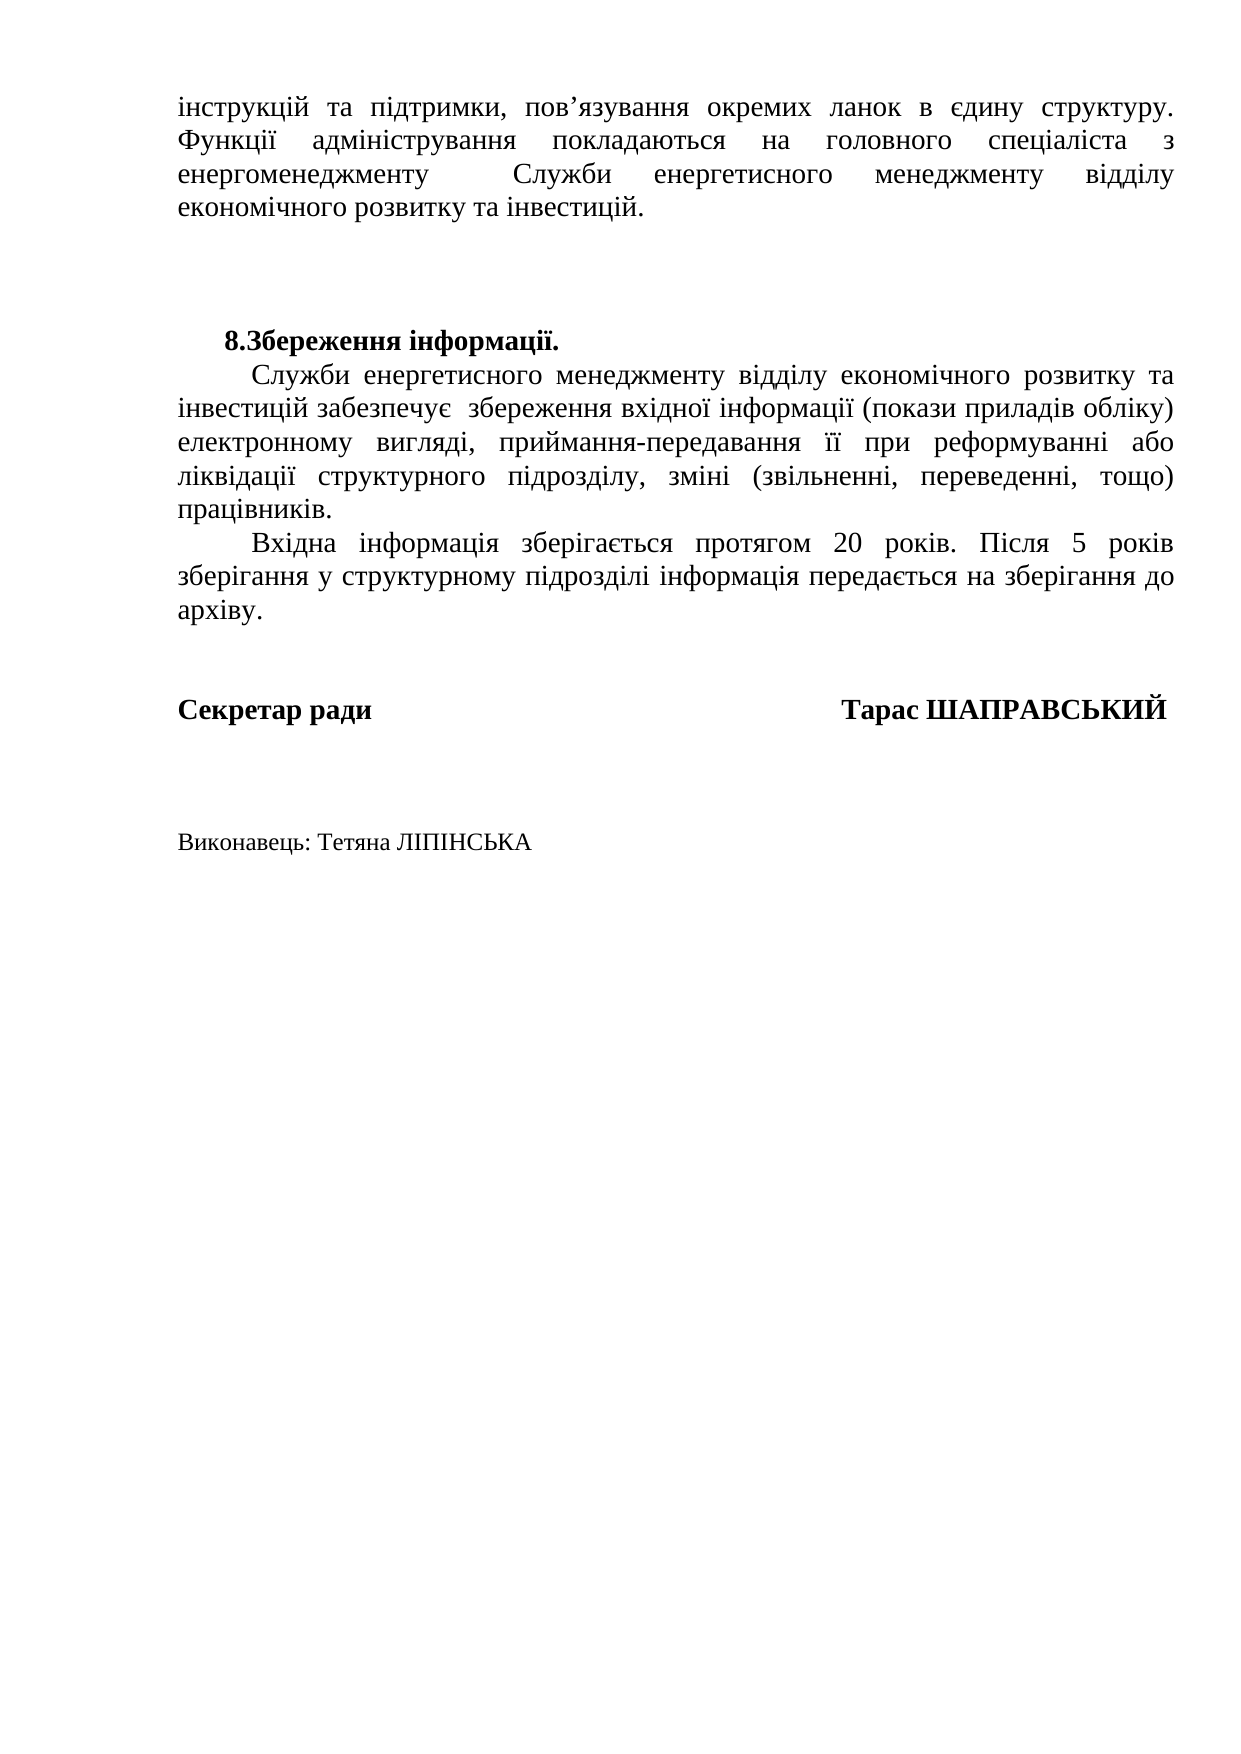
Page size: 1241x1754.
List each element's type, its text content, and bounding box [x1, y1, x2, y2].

text Секретар ради Тарас ШАПРАВСЬКИЙ [177, 692, 1175, 726]
list Служби енергетисного менеджменту відділу економічного розвитку та інвестицій забезпечує збереження вхідної інформації (покази приладів обліку) електронному вигляді, приймання-передавання її при реформуванні або ліквідації структурного підрозділу, зміні (звільненні, переведенні, тощо) працівників. [177, 357, 1175, 525]
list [177, 89, 1175, 223]
list Вхідна інформація зберігається протягом 20 років. Після 5 років зберігання у структурному підрозділі інформація передається на зберігання до архіву. [177, 525, 1175, 625]
list 8.Збереження інформації. [224, 323, 1175, 357]
text Виконавець: Тетяна ЛІПІНСЬКА [177, 827, 1175, 855]
